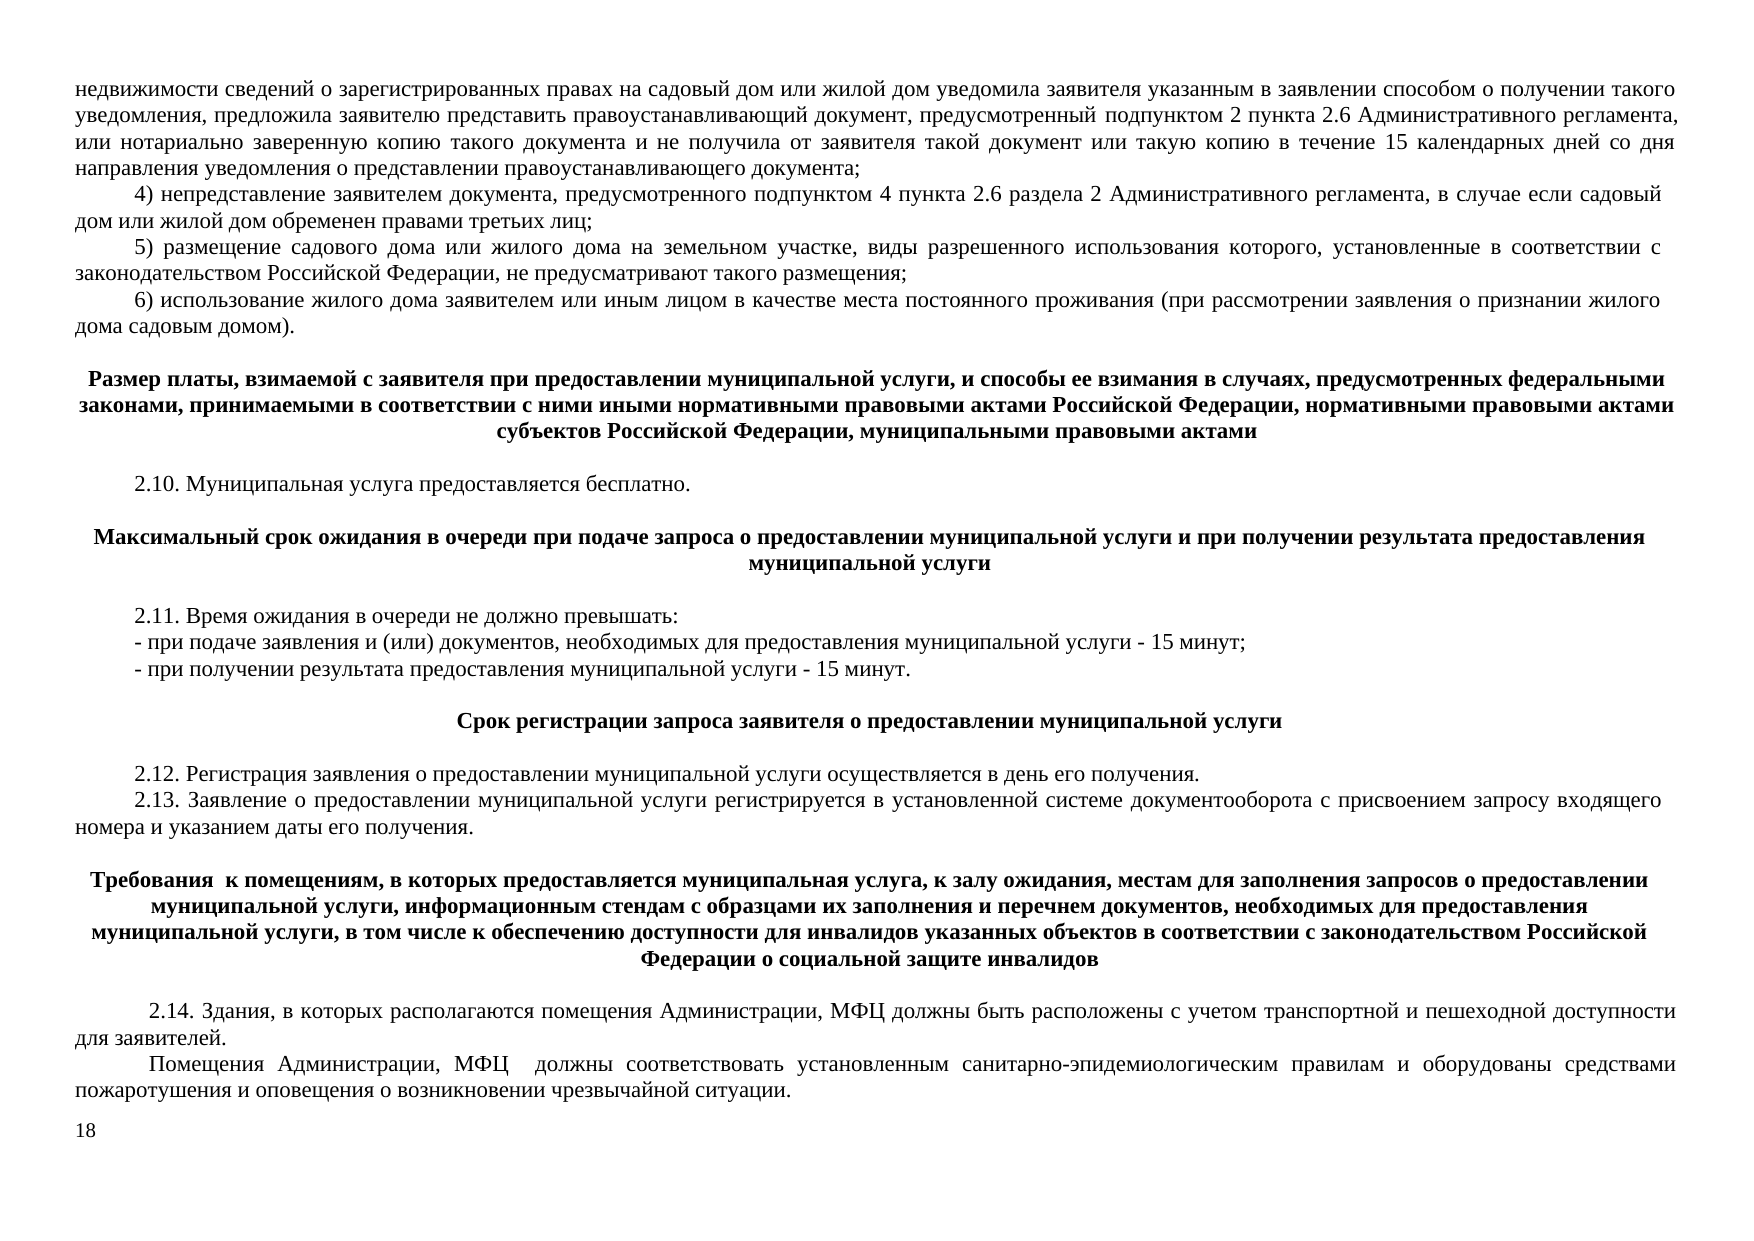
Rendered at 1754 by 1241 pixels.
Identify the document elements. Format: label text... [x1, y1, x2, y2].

text Максимальный срок ожидания в очереди при подаче запроса о предоставлении муниципальной услуги и при получении результата предоставления муниципальной услуги [75, 523, 1664, 576]
text 2.10. Муниципальная услуга предоставляется бесплатно. [75, 470, 1664, 497]
text Помещения Администрации, МФЦ должны соответствовать установленным санитарно-эпидемиологическим правилам и оборудованы средствами пожаротушения и оповещения о возникновении чрезвычайной ситуации. [75, 1050, 1679, 1103]
text 2.13. Заявление о предоставлении муниципальной услуги регистрируется в установленной системе документооборота с присвоением запросу входящего номера и указанием даты его получения. [75, 787, 1664, 839]
text 5) размещение садового дома или жилого дома на земельном участке, виды разрешенного использования которого, установленные в соответствии с законодательством Российской Федерации, не предусматривают такого размещения; [75, 233, 1664, 286]
text 6) использование жилого дома заявителем или иным лицом в качестве места постоянного проживания (при рассмотрении заявления о признании жилого дома садовым домом). [75, 286, 1664, 338]
text 2.14. Здания, в которых располагаются помещения Администрации, МФЦ должны быть расположены с учетом транспортной и пешеходной доступности для заявителей. [75, 997, 1679, 1050]
text Требования к помещениям, в которых предоставляется муниципальная услуга, к залу ожидания, местам для заполнения запросов о предоставлении муниципальной услуги, информационным стендам с образцами их заполнения и перечнем документов, необходимых для предоставления муниципальной услуги, в том числе к обеспечению доступности для инвалидов указанных объектов в соответствии с законодательством Российской Федерации о социальной защите инвалидов [75, 866, 1664, 971]
text - при подаче заявления и (или) документов, необходимых для предоставления муниципальной услуги - 15 минут; [75, 628, 1664, 655]
text 4) непредставление заявителем документа, предусмотренного подпунктом 4 пункта 2.6 раздела 2 Административного регламента, в случае если садовый дом или жилой дом обременен правами третьих лиц; [75, 180, 1664, 233]
text Размер платы, взимаемой с заявителя при предоставлении муниципальной услуги, и способы ее взимания в случаях, предусмотренных федеральными законами, принимаемыми в соответствии с ними иными нормативными правовыми актами Российской Федерации, нормативными правовыми актами субъектов Российской Федерации, муниципальными правовыми актами [75, 365, 1679, 444]
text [75, 75, 1679, 180]
text - при получении результата предоставления муниципальной услуги - 15 минут. [75, 655, 1664, 681]
text Срок регистрации запроса заявителя о предоставлении муниципальной услуги [75, 707, 1664, 734]
text 2.12. Регистрация заявления о предоставлении муниципальной услуги осуществляется в день его получения. [75, 760, 1664, 787]
text 2.11. Время ожидания в очереди не должно превышать: [75, 602, 1664, 628]
